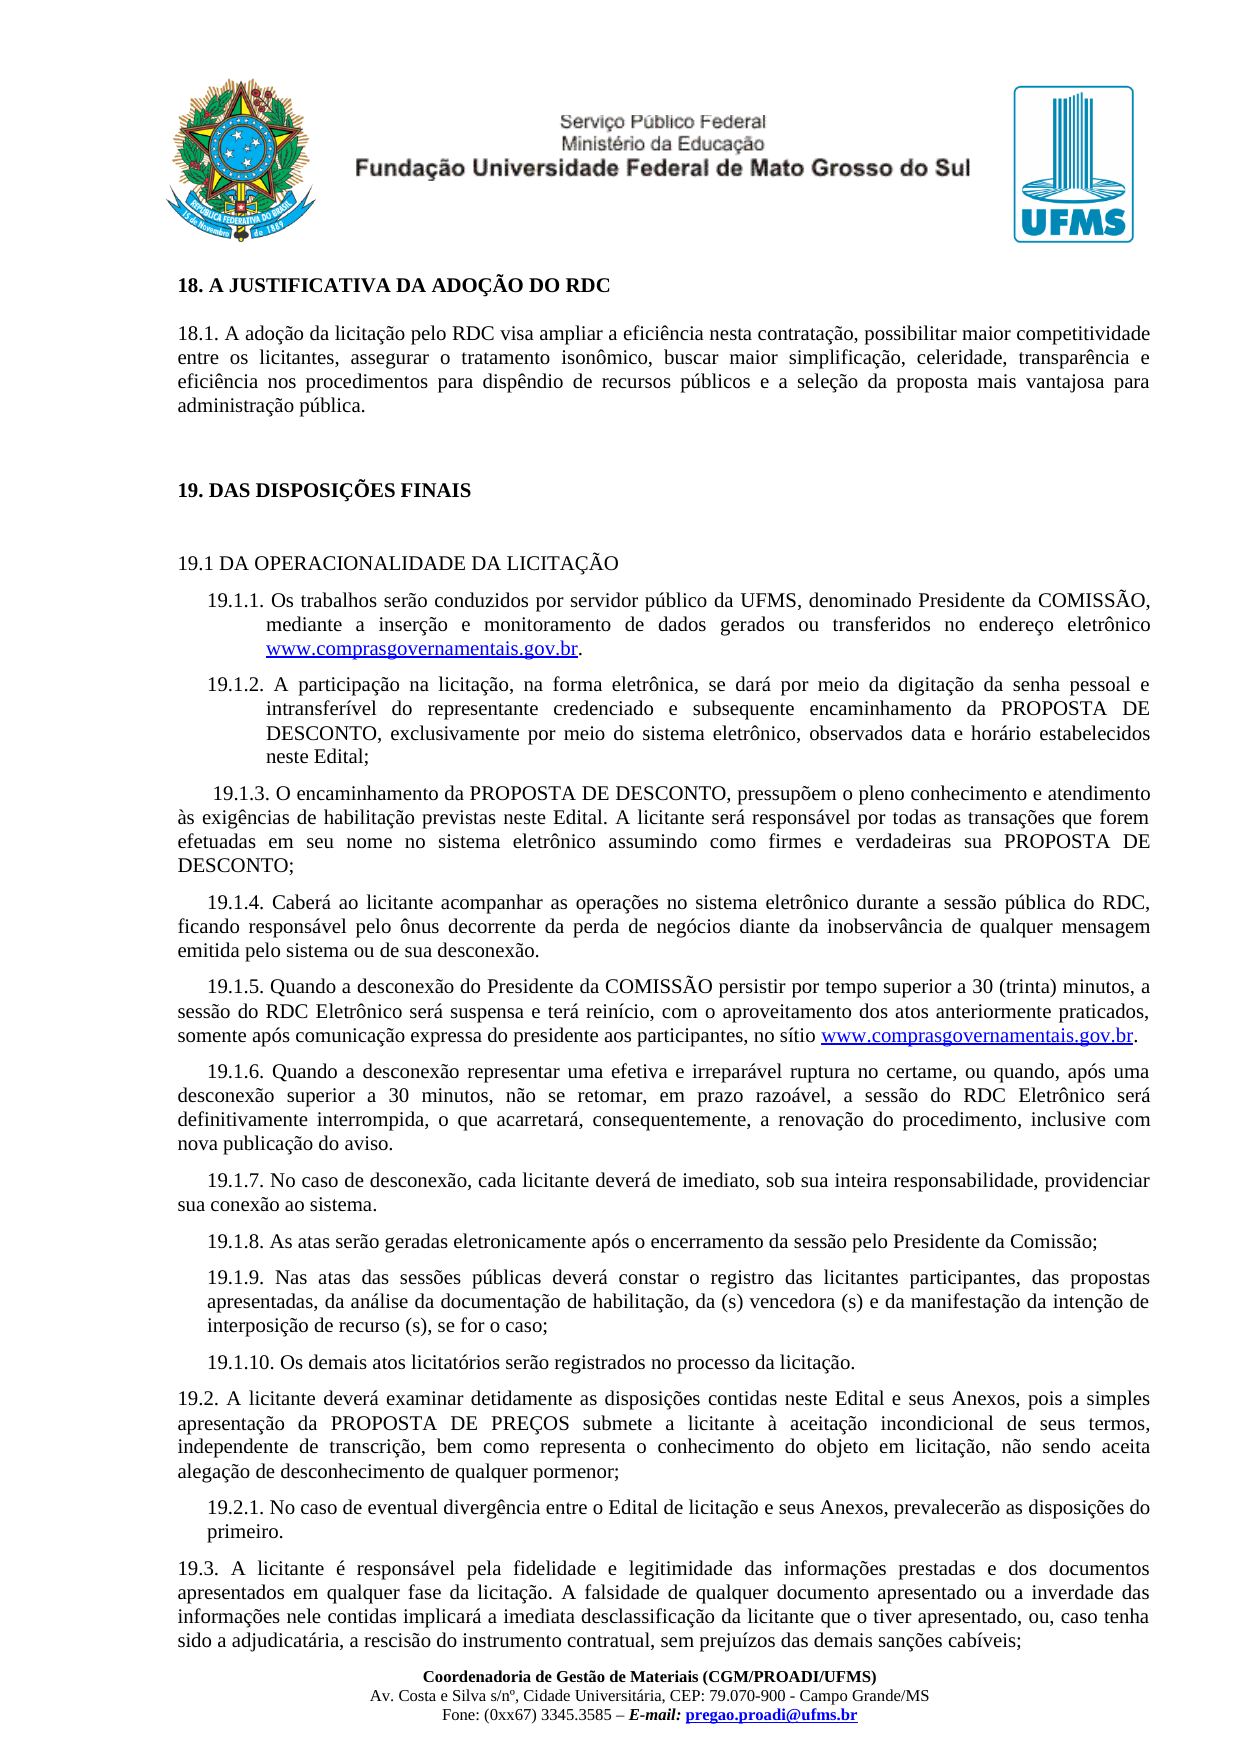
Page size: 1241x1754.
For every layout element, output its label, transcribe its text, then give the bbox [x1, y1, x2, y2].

text 18.1. A adoção da licitação pelo RDC visa ampliar a eficiência nesta contratação, possibilitar maior competitividade entre os licitantes, assegurar o tratamento isonômico, buscar maior simplificação, celeridade, transparência e eficiência nos procedimentos para dispêndio de recursos públicos e a seleção da proposta mais vantajosa para administração pública. [177, 321, 1152, 417]
text 19.2. A licitante deverá examinar detidamente as disposições contidas neste Edital e seus Anexos, pois a simples apresentação da PROPOSTA DE PREÇOS submete a licitante à aceitação incondicional de seus termos, independente de transcrição, bem como representa o conhecimento do objeto em licitação, não sendo aceita alegação de desconhecimento de qualquer pormenor; [177, 1386, 1152, 1483]
text 19.1 DA OPERACIONALIDADE DA LICITAÇÃO [177, 551, 1152, 575]
text 19.1.1. Os trabalhos serão conduzidos por servidor público da UFMS, denominado Presidente da COMISSÃO, mediante a inserção e monitoramento de dados gerados ou transferidos no endereço eletrônico www.comprasgovernamentais.gov.br. [207, 588, 1152, 660]
text 19.1.7. No caso de desconexão, cada licitante deverá de imediato, sob sua inteira responsabilidade, providenciar sua conexão ao sistema. [177, 1168, 1152, 1216]
text 19. DAS DISPOSIÇÕES FINAIS [177, 478, 1152, 502]
text 19.1.8. As atas serão geradas eletronicamente após o encerramento da sessão pelo Presidente da Comissão; [207, 1228, 1152, 1253]
picture [165, 78, 316, 242]
text 19.3. A licitante é responsável pela fidelidade e legitimidade das informações prestadas e dos documentos apresentados em qualquer fase da licitação. A falsidade de qualquer documento apresentado ou a inverdade das informações nele contidas implicará a imediata desclassificação da licitante que o tiver apresentado, ou, caso tenha sido a adjudicatária, a rescisão do instrumento contratual, sem prejuízos das demais sanções cabíveis; [177, 1556, 1152, 1652]
picture [1016, 88, 1131, 240]
text 19.1.10. Os demais atos licitatórios serão registrados no processo da licitação. [207, 1350, 1152, 1374]
text 19.1.3. O encaminhamento da PROPOSTA DE DESCONTO, pressupõem o pleno conhecimento e atendimento às exigências de habilitação previstas neste Edital. A licitante será responsável por todas as transações que forem efetuadas em seu nome no sistema eletrônico assumindo como firmes e verdadeiras sua PROPOSTA DE DESCONTO; [177, 781, 1152, 877]
text 18. A JUSTIFICATIVA DA ADOÇÃO DO RDC [177, 273, 1152, 297]
text 19.1.2. A participação na licitação, na forma eletrônica, se dará por meio da digitação da senha pessoal e intransferível do representante credenciado e subsequente encaminhamento da PROPOSTA DE DESCONTO, exclusivamente por meio do sistema eletrônico, observados data e horário estabelecidos neste Edital; [207, 672, 1152, 768]
text 19.2.1. No caso de eventual divergência entre o Edital de licitação e seus Anexos, prevalecerão as disposições do primeiro. [207, 1495, 1152, 1543]
text 19.1.4. Caberá ao licitante acompanhar as operações no sistema eletrônico durante a sessão pública do RDC, ficando responsável pelo ônus decorrente da perda de negócios diante da inobservância de qualquer mensagem emitida pelo sistema ou de sua desconexão. [177, 890, 1152, 962]
picture [355, 115, 970, 181]
text 19.1.9. Nas atas das sessões públicas deverá constar o registro das licitantes participantes, das propostas apresentadas, da análise da documentação de habilitação, da (s) vencedora (s) e da manifestação da intenção de interposição de recurso (s), se for o caso; [207, 1265, 1152, 1337]
text 19.1.5. Quando a desconexão do Presidente da COMISSÃO persistir por tempo superior a 30 (trinta) minutos, a sessão do RDC Eletrônico será suspensa e terá reinício, com o aproveitamento dos atos anteriormente praticados, somente após comunicação expressa do presidente aos participantes, no sítio www.comprasgovernamentais.gov.br. [177, 974, 1152, 1047]
text 19.1.6. Quando a desconexão representar uma efetiva e irreparável ruptura no certame, ou quando, após uma desconexão superior a 30 minutos, não se retomar, em prazo razoável, a sessão do RDC Eletrônico será definitivamente interrompida, o que acarretará, consequentemente, a renovação do procedimento, inclusive com nova publicação do aviso. [177, 1059, 1152, 1155]
